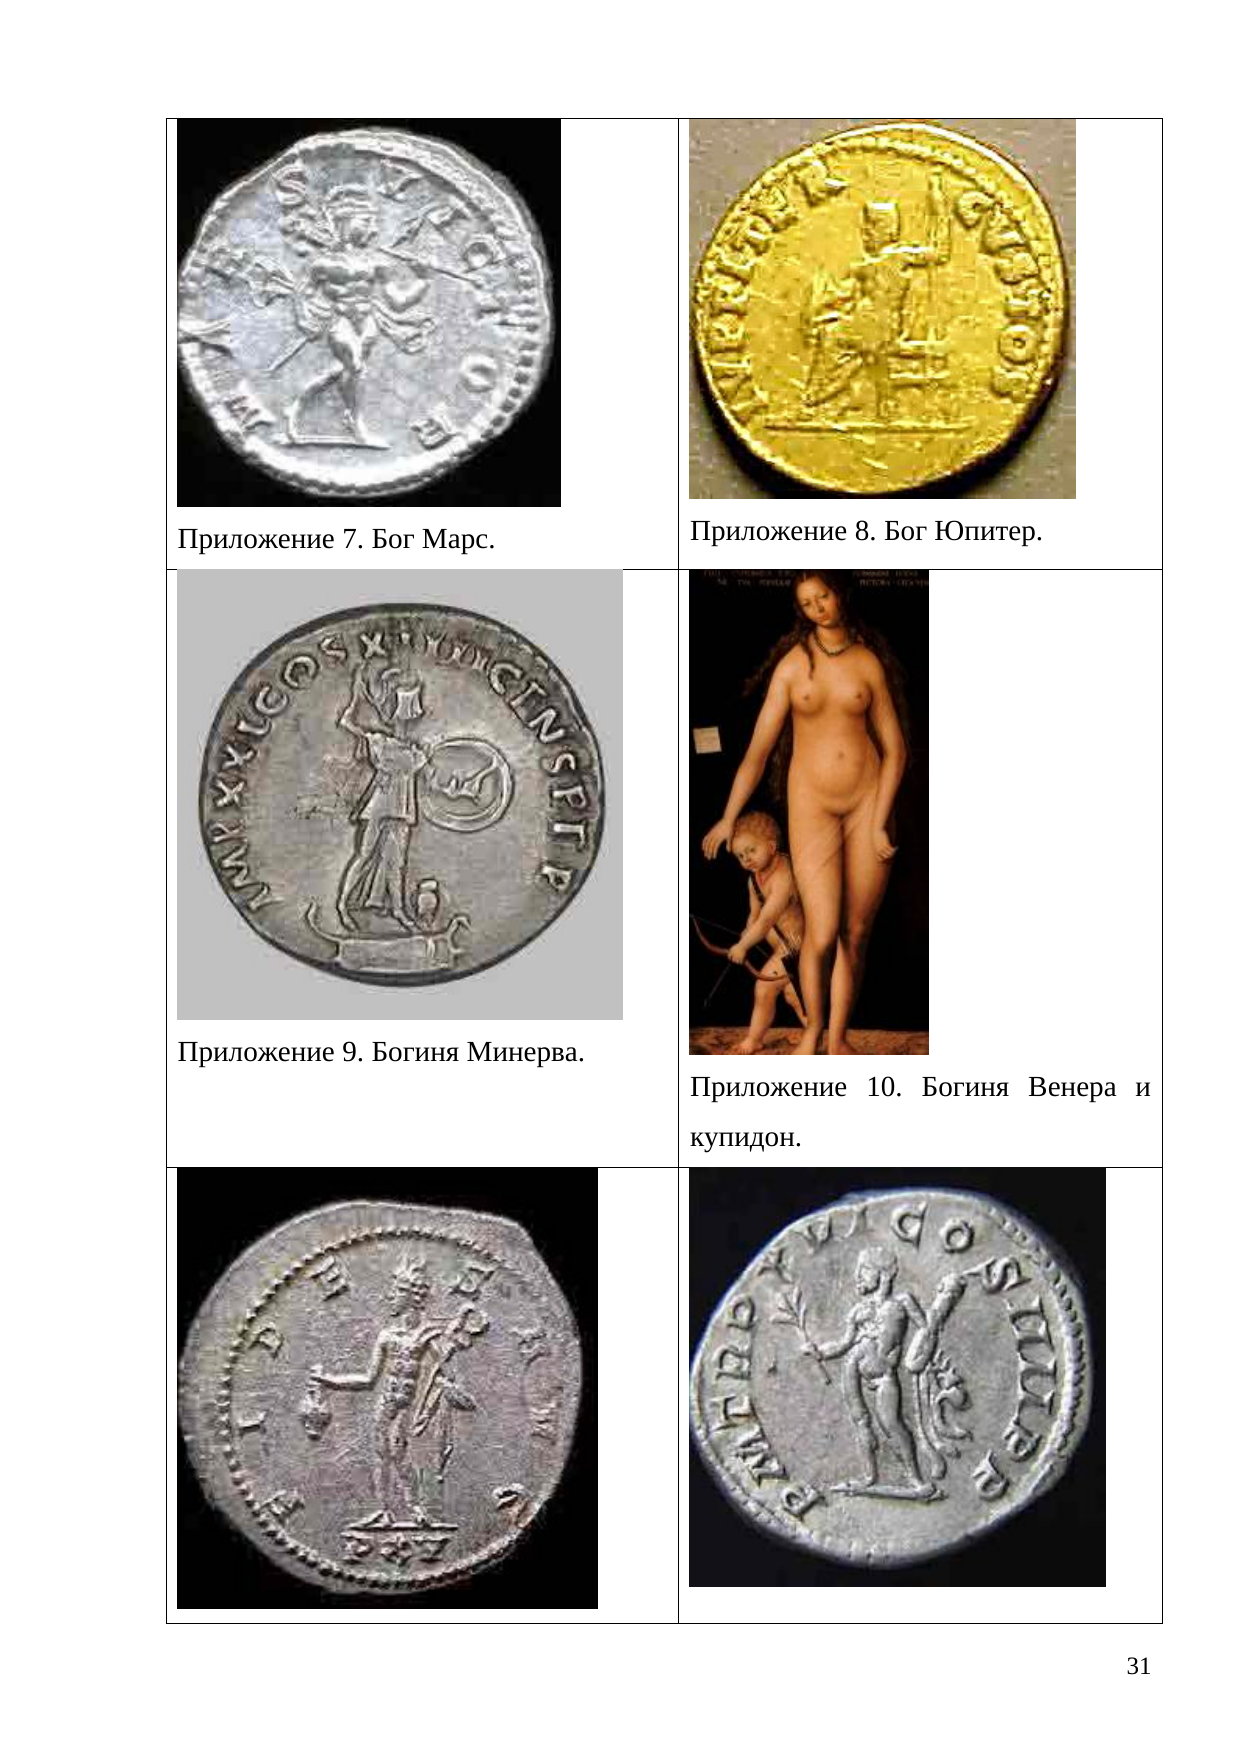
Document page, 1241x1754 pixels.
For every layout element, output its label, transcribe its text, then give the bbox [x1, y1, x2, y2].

table_cell Приложение 10. Богиня Венера и купидон. [679, 570, 1162, 1167]
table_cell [167, 1168, 678, 1623]
table_cell Приложение 8. Бог Юпитер. [679, 119, 1162, 569]
picture [177, 569, 623, 1020]
table_cell Приложение 7. Бог Марс. [167, 119, 678, 569]
picture [689, 1167, 1106, 1587]
picture [177, 1167, 598, 1609]
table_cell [679, 1168, 1162, 1623]
picture [177, 119, 561, 507]
table_cell Приложение 9. Богиня Минерва. [167, 570, 678, 1167]
picture [689, 119, 1076, 499]
picture [689, 569, 929, 1055]
